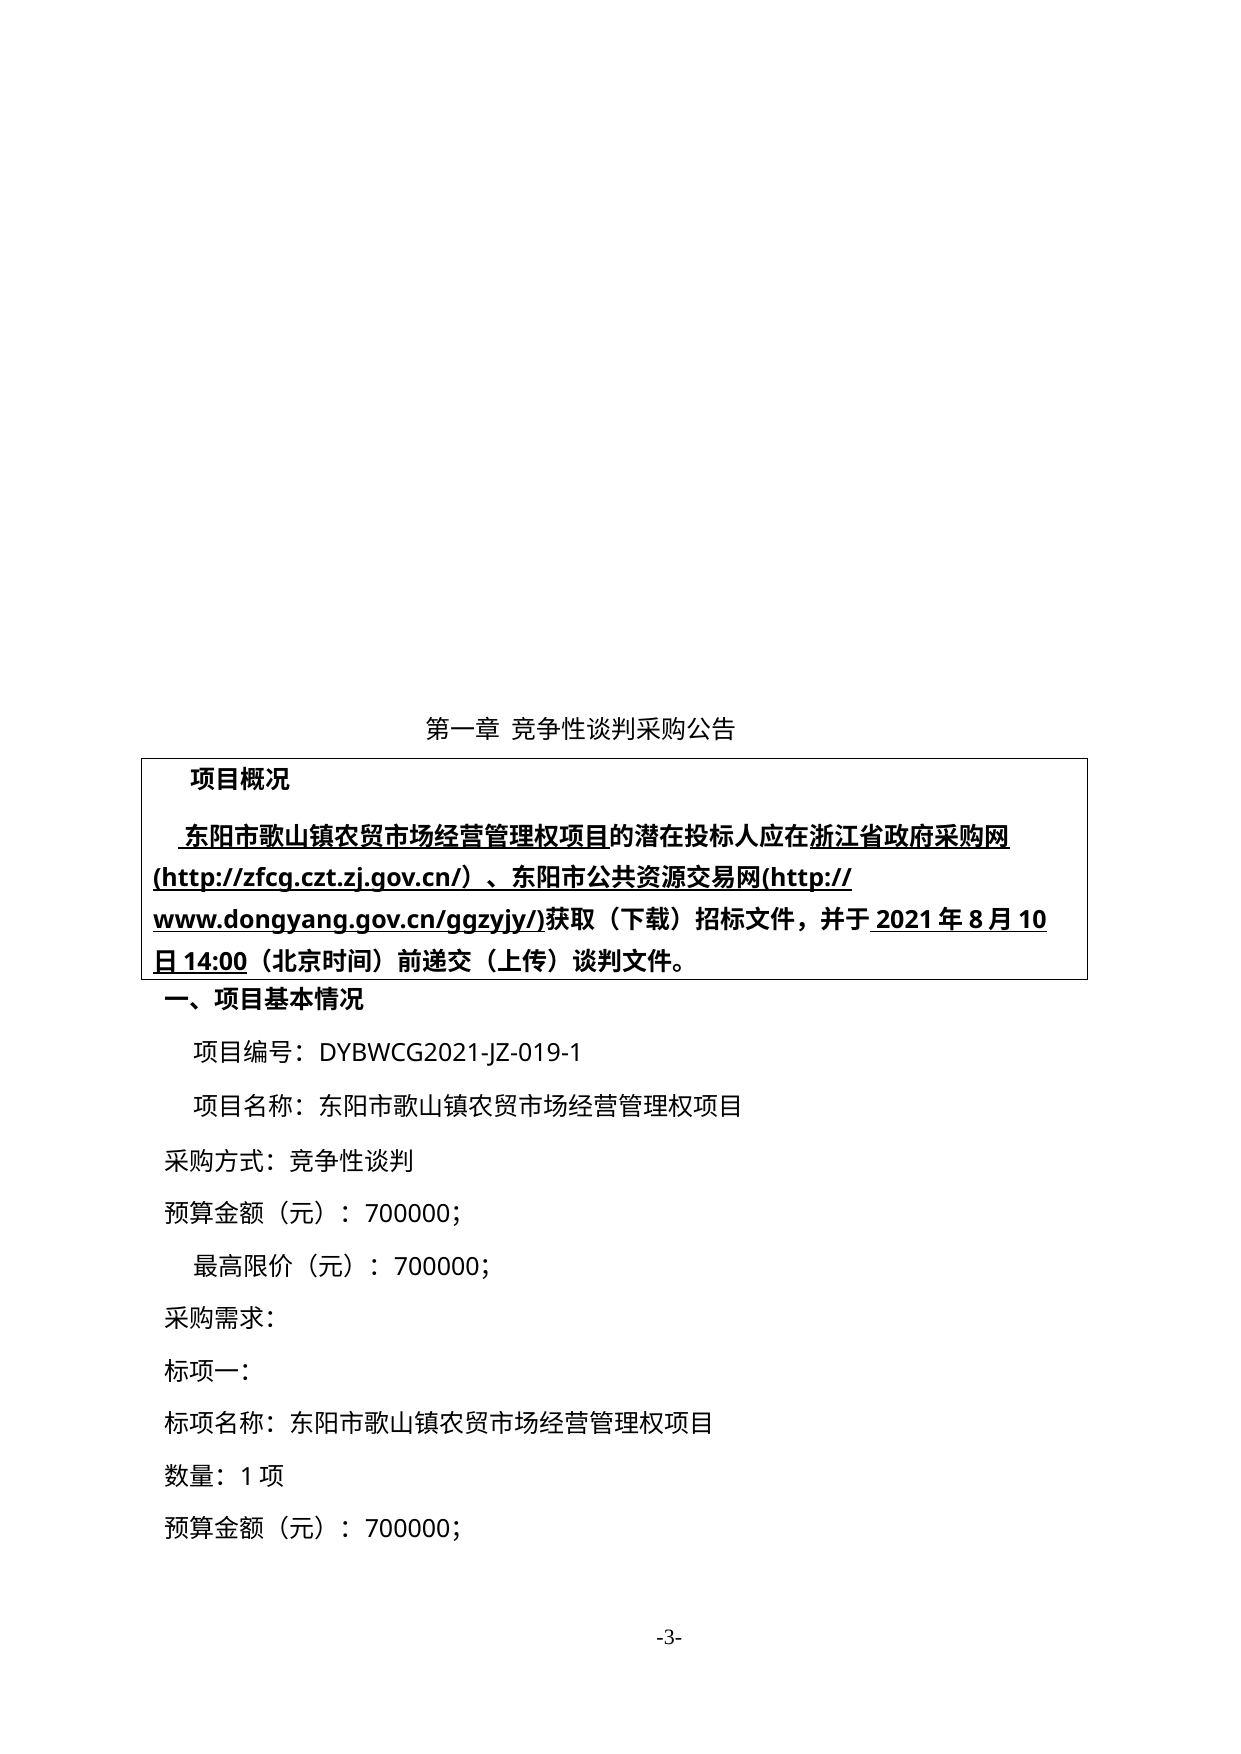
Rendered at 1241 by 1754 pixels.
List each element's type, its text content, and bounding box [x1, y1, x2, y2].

text 采购方式：竞争性谈判 [144, 1141, 1085, 1177]
text 项目编号：DYBWCG2021-JZ-019-1 [144, 1032, 1085, 1068]
text 最高限价（元）：700000； [144, 1246, 1085, 1282]
text 标项名称：东阳市歌山镇农贸市场经营管理权项目 [144, 1403, 1085, 1440]
text 标项一： [144, 1351, 1085, 1387]
list 第一章 竞争性谈判采购公告 [144, 709, 1085, 746]
text 数量：1项 [144, 1456, 1085, 1492]
text 一、项目基本情况 [144, 980, 1085, 1016]
table_header 项目概况 东阳市歌山镇农贸市场经营管理权项目的潜在投标人应在浙江省政府采购网(http://zfcg.czt.zj.gov.cn/）、东阳市公共资源交易网(http://www.dongyang.gov.cn/ggzyjy/)获取（下载）招标文件，并于 2021年 8月10日14:00（北京时间）前递交（上传）谈判文件。 [142, 759, 1087, 979]
text 预算金额（元）：700000； [144, 1193, 1085, 1230]
text 预算金额（元）：700000； [144, 1508, 1085, 1545]
text 项目名称：东阳市歌山镇农贸市场经营管理权项目 [144, 1087, 1085, 1123]
text 采购需求： [144, 1298, 1085, 1335]
